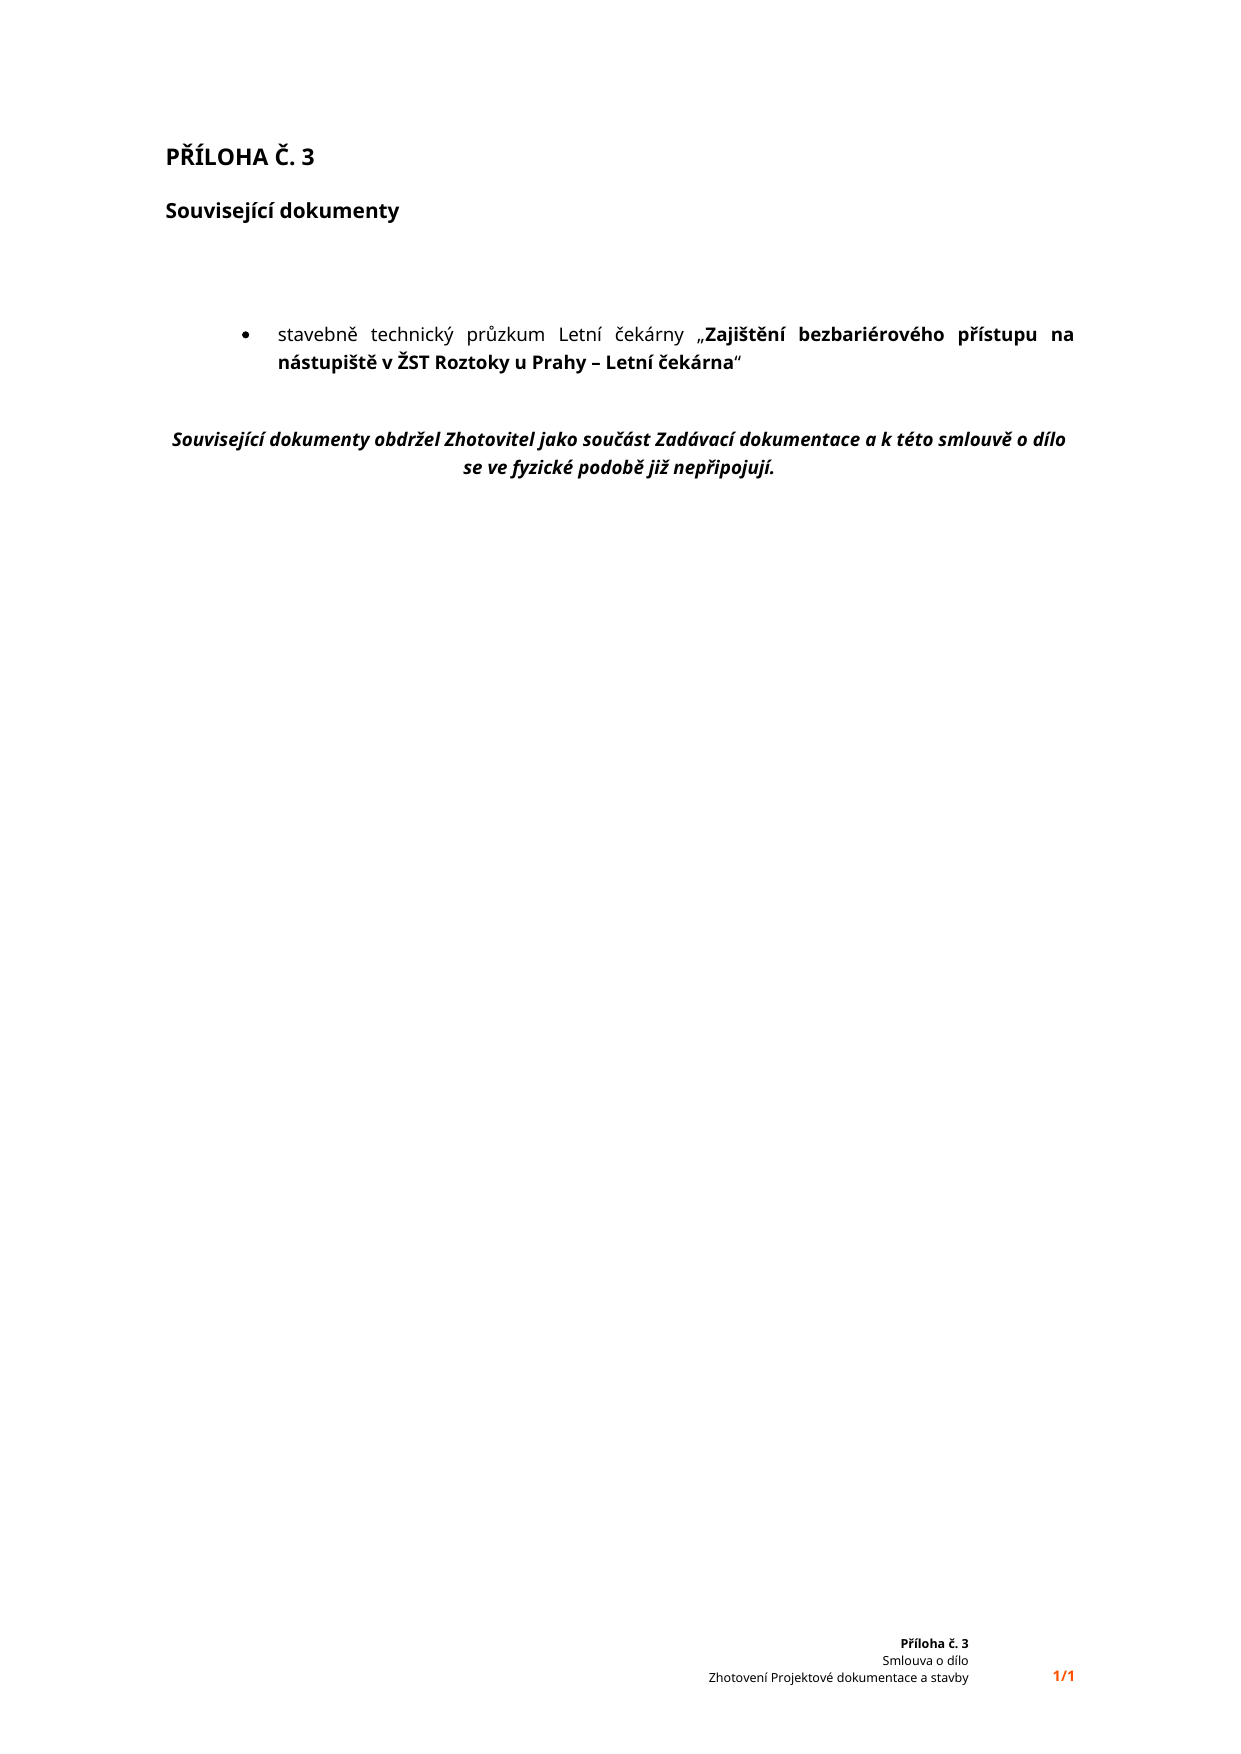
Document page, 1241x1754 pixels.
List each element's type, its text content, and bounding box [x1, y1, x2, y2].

text Příloha č. 3 [165, 141, 1075, 173]
text stavebně technický průzkum Letní čekárny „Zajištění bezbariérového přístupu na nástupiště v ŽST Roztoky u Prahy – Letní čekárna“ [242, 321, 1075, 375]
text Související dokumenty obdržel Zhotovitel jako součást Zadávací dokumentace a k této smlouvě o dílo se ve fyzické podobě již nepřipojují. [165, 426, 1075, 480]
text Související dokumenty [165, 197, 1075, 225]
